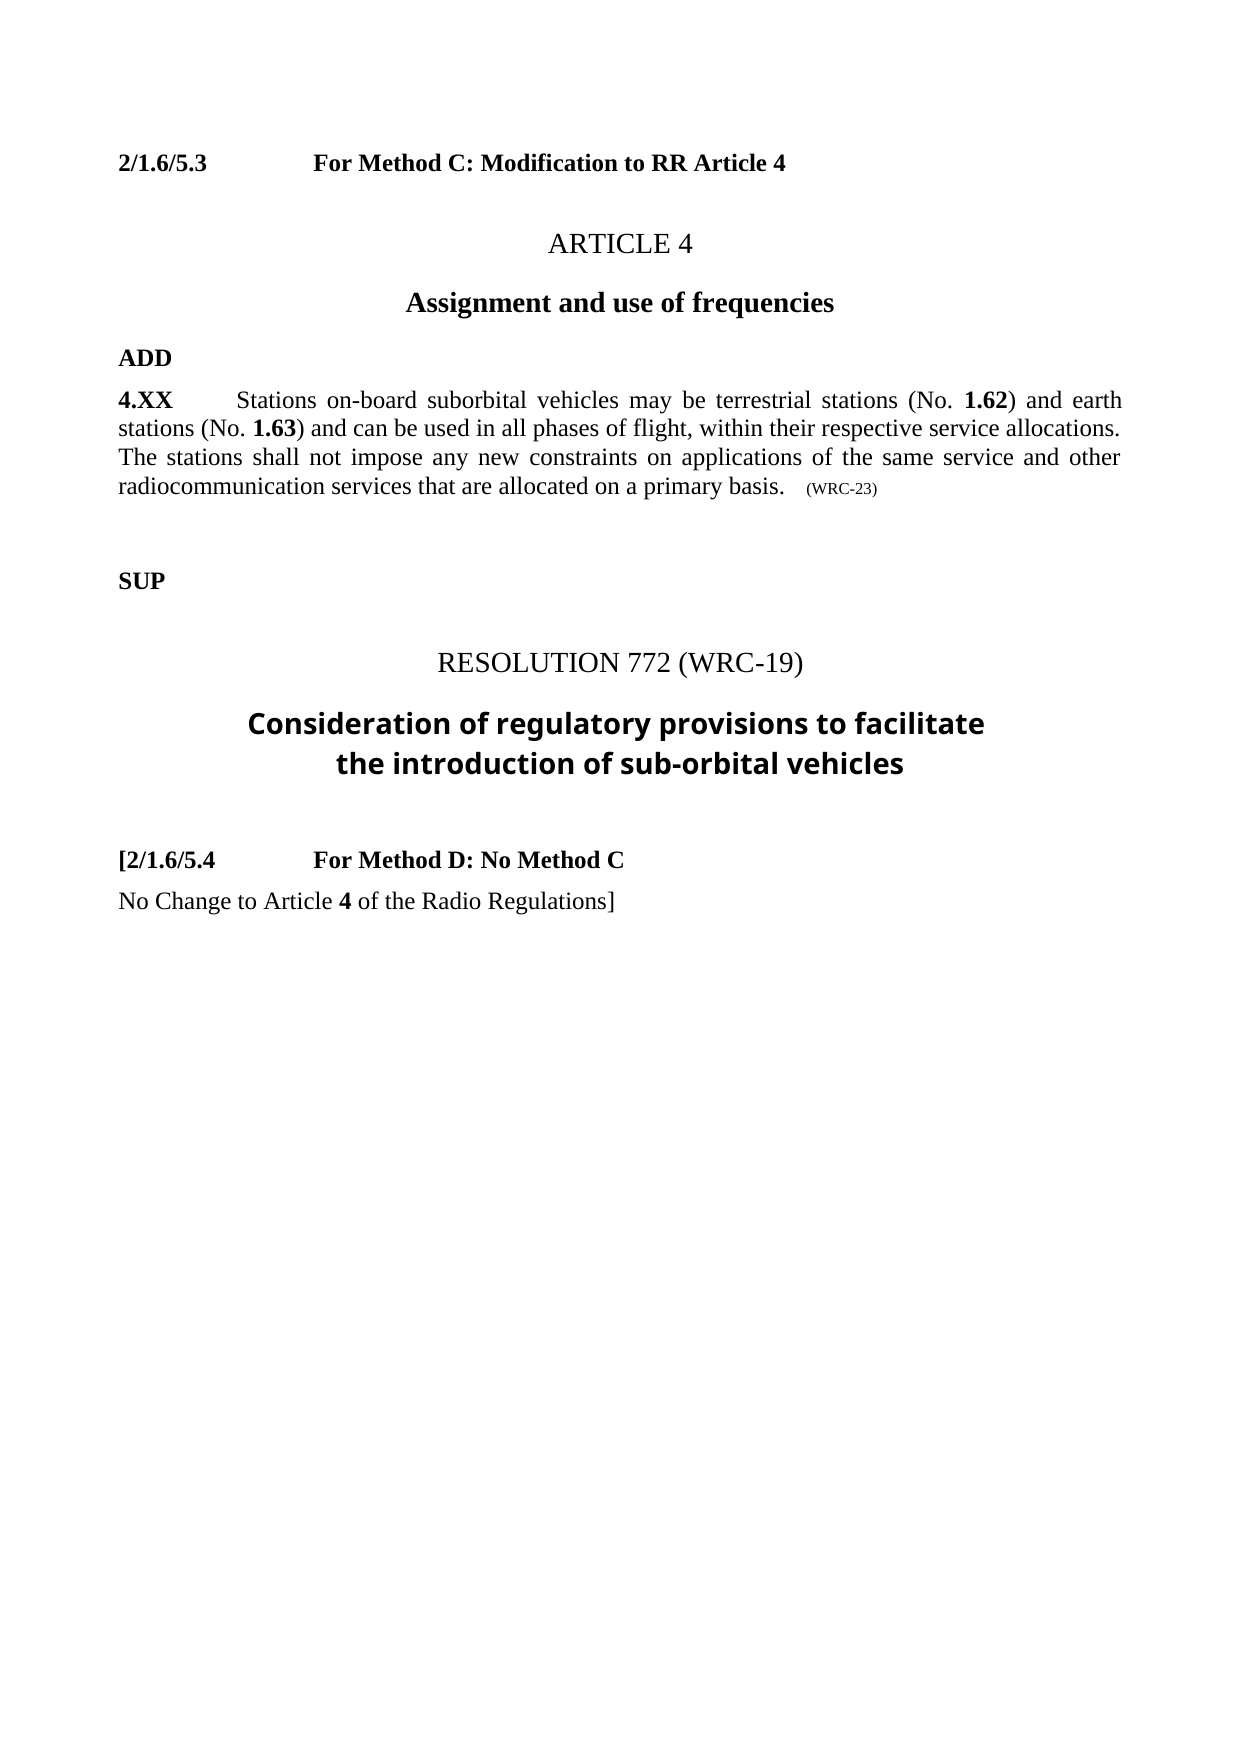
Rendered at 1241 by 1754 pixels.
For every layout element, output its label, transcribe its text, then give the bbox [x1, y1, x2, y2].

text 4.XX Stations on-board suborbital vehicles may be terrestrial stations (No. 1.62) and earth stations (No. 1.63) and can be used in all phases of flight, within their respective service allocations. The stations shall not impose any new constraints on applications of the same service and other radiocommunication services that are allocated on a primary basis. (WRC-23) [118, 385, 1122, 500]
text RESOLUTION 772 (WRC-19) [118, 645, 1122, 678]
text No Change to Article 4 of the Radio Regulations] [118, 886, 1122, 915]
text ADD [118, 343, 1122, 372]
subtitle 2/1.6/5.3 For Method C: Modification to RR Article 4 [118, 148, 1122, 176]
title Assignment and use of frequencies [118, 285, 1122, 318]
text ARTICLE 4 [118, 226, 1122, 260]
text SUP [118, 566, 1122, 595]
title Consideration of regulatory provisions to facilitate the introduction of sub-orbital vehicles [118, 703, 1122, 783]
subtitle [2/1.6/5.4 For Method D: No Method C [118, 845, 1122, 873]
